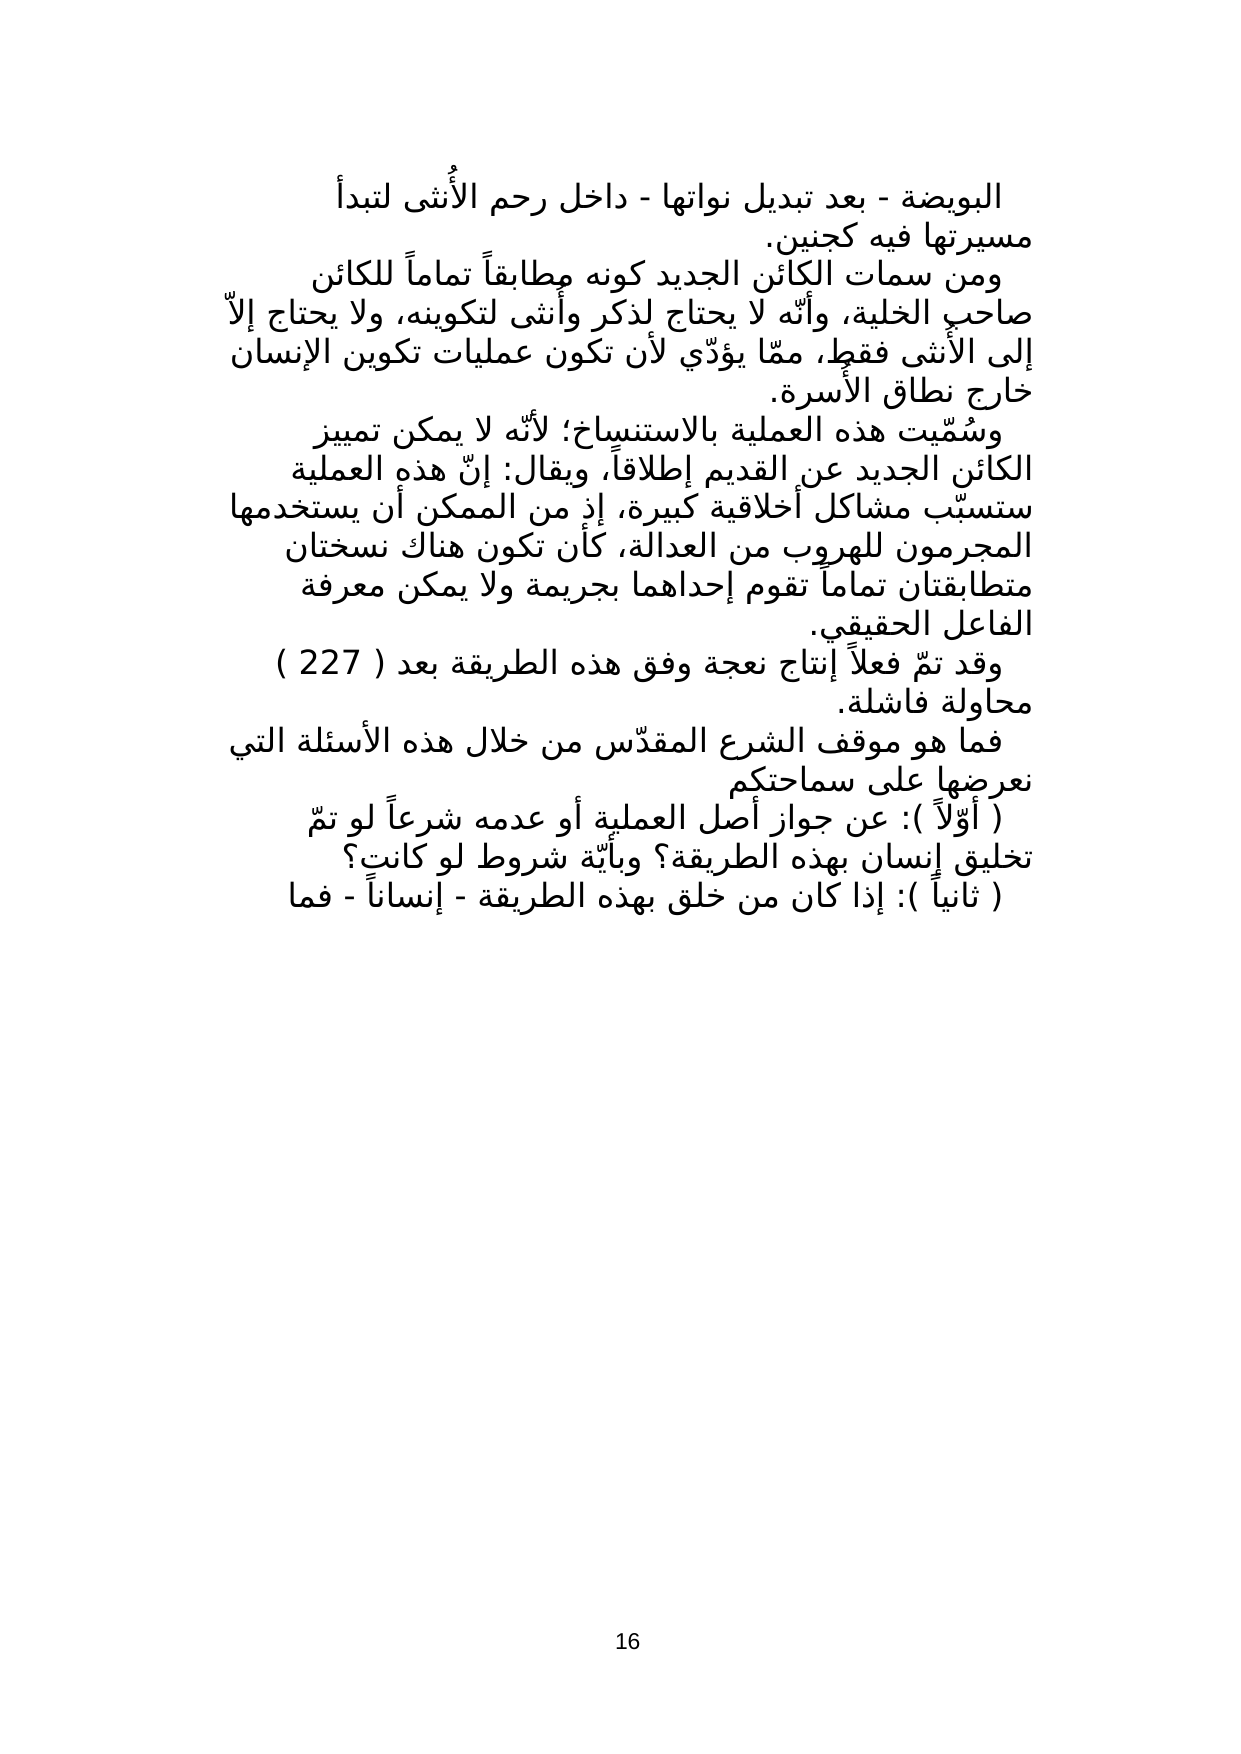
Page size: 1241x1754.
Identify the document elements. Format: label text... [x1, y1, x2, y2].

text ( ثانياً ): إذا كان من خلق بهذه الطريقة - إنساناً - فما [222, 877, 1033, 915]
text وسُمّيت هذه العملية بالاستنساخ؛ لأنّه لا يمكن تمييز الكائن الجديد عن القديم إطلاقاً، ويقال: إنّ هذه العملية ستسبّب مشاكل أخلاقية كبيرة، إذ من الممكن أن يستخدمها المجرمون للهروب من العدالة، كأن تكون هناك نسختان متطابقتان تماماً تقوم إحداهما بجريمة ولا يمكن معرفة الفاعل الحقيقي. [222, 410, 1033, 643]
text وقد تمّ فعلاً إنتاج نعجة وفق هذه الطريقة بعد ( 227 ) محاولة فاشلة. [222, 643, 1033, 721]
text ( أوّلاً ): عن جواز أصل العملية أو عدمه شرعاً لو تمّ تخليق إنسان بهذه الطريقة؟ وبأيّة شروط لو كانت؟ [222, 799, 1033, 877]
text فما هو موقف الشرع المقدّس من خلال هذه الأسئلة التي نعرضها على سماحتكم [222, 721, 1033, 799]
text البويضة - بعد تبديل نواتها - داخل رحم الأُنثى لتبدأ مسيرتها فيه كجنين. [222, 177, 1033, 255]
text ومن سمات الكائن الجديد كونه مطابقاً تماماً للكائن صاحب الخلية، وأنّه لا يحتاج لذكر وأُنثى لتكوينه، ولا يحتاج إلاّ إلى الأُنثى فقط، ممّا يؤدّي لأن تكون عمليات تكوين الإنسان خارج نطاق الأُسرة. [222, 255, 1033, 410]
